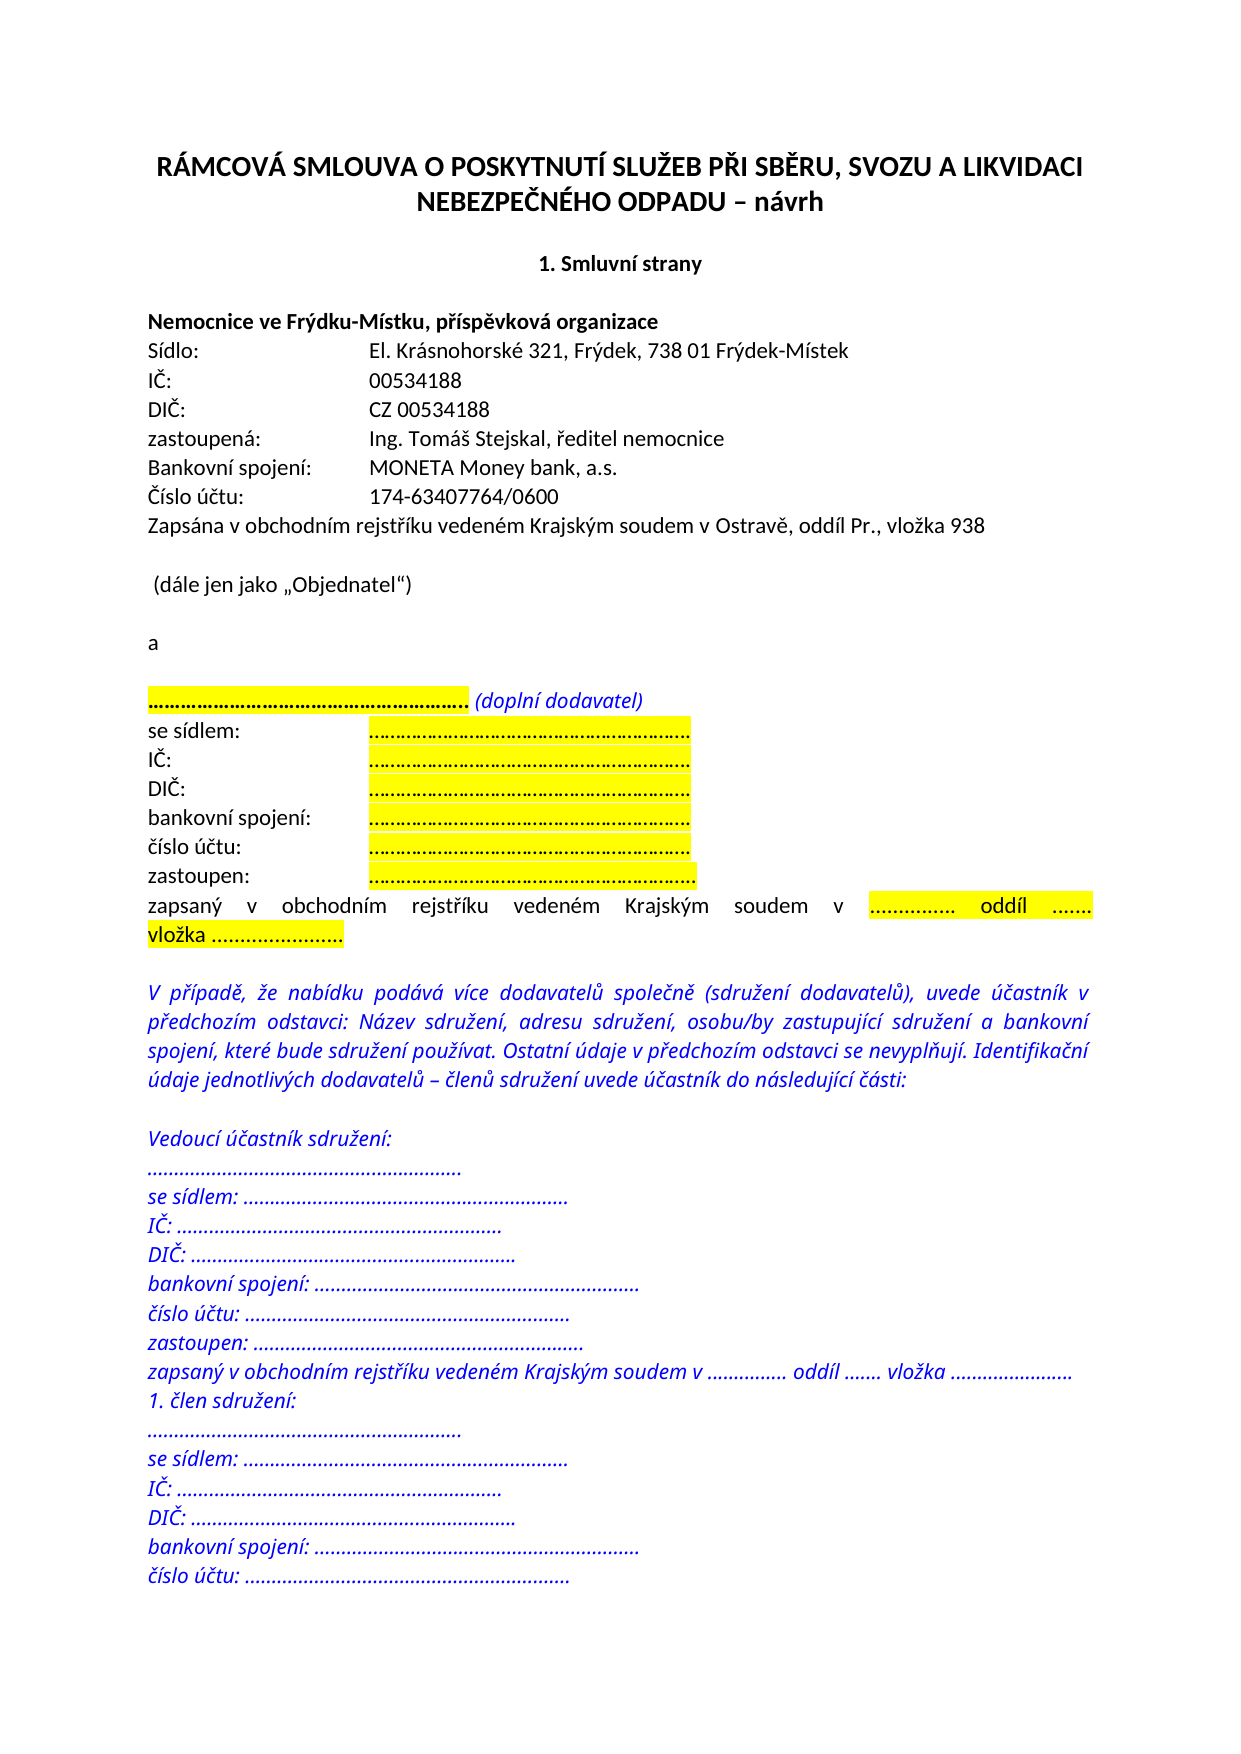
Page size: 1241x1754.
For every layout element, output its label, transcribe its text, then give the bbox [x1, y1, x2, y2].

text RÁMCOVÁ SMLOUVA O POSKYTNUTÍ SLUŽEB PŘI SBĚRU, SVOZU A LIKVIDACI NEBEZPEČNÉHO ODPADU – návrh [148, 148, 1093, 219]
text bankovní spojení: ……………………………………………………. [148, 1269, 1093, 1298]
text se sídlem: ……………………………………………………. [148, 715, 1093, 744]
text DIČ: ……………………………………………………. [148, 773, 1093, 802]
text Vedoucí účastník sdružení: [148, 1123, 1093, 1152]
text IČ: ……………………………………………………. [148, 1211, 1093, 1240]
text číslo účtu: ……………………………………………………. [148, 1298, 1093, 1327]
text IČ: ……………………………………………………. [148, 744, 1093, 773]
text bankovní spojení: ……………………………………………………. [148, 1531, 1093, 1561]
text ………………………………………………….. [148, 1152, 1093, 1181]
text a [148, 627, 1093, 656]
text číslo účtu: ……………………………………………………. [148, 831, 1093, 861]
text číslo účtu: ……………………………………………………. [148, 1561, 1093, 1590]
text zastoupen: …………………………………………………….. [148, 861, 1093, 890]
text zapsaný v obchodním rejstříku vedeném Krajským soudem v ............... oddíl ....... vložka ....................... [148, 1356, 1093, 1386]
text Číslo účtu: 174-63407764/0600 [148, 481, 1093, 511]
text zastoupen: …………………………………………………….. [148, 1327, 1093, 1356]
text ………………………………………………….. (doplní dodavatel) [148, 686, 1093, 715]
text IČ: ……………………………………………………. [148, 1473, 1093, 1502]
text DIČ: CZ 00534188 [148, 394, 1093, 423]
text bankovní spojení: ……………………………………………………. [148, 802, 1093, 831]
text zapsaný v obchodním rejstříku vedeném Krajským soudem v ............... oddíl ....... vložka ....................... [148, 890, 1093, 948]
text 1. Smluvní strany [148, 248, 1093, 277]
text Sídlo: El. Krásnohorské 321, Frýdek, 738 01 Frýdek-Místek [148, 336, 1093, 365]
text 1. člen sdružení: [148, 1386, 1093, 1415]
text zastoupená: Ing. Tomáš Stejskal, ředitel nemocnice [148, 423, 1093, 452]
text (dále jen jako „Objednatel“) [148, 569, 1093, 598]
text IČ: 00534188 [148, 365, 1093, 394]
text ………………………………………………….. [148, 1415, 1093, 1444]
text se sídlem: ……………………………………………………. [148, 1444, 1093, 1473]
text Bankovní spojení: MONETA Money bank, a.s. [148, 452, 1093, 481]
text se sídlem: ……………………………………………………. [148, 1181, 1093, 1211]
text DIČ: ……………………………………………………. [148, 1240, 1093, 1269]
text Zapsána v obchodním rejstříku vedeném Krajským soudem v Ostravě, oddíl Pr., vložka 938 [148, 511, 1093, 540]
text V případě, že nabídku podává více dodavatelů společně (sdružení dodavatelů), uvede účastník v předchozím odstavci: Název sdružení, adresu sdružení, osobu/by zastupující sdružení a bankovní spojení, které bude sdružení používat. Ostatní údaje v předchozím odstavci se nevyplňují. Identifikační údaje jednotlivých dodavatelů – členů sdružení uvede účastník do následující části: [148, 977, 1093, 1094]
text Nemocnice ve Frýdku-Místku, příspěvková organizace [148, 306, 1093, 336]
text DIČ: ……………………………………………………. [148, 1502, 1093, 1531]
